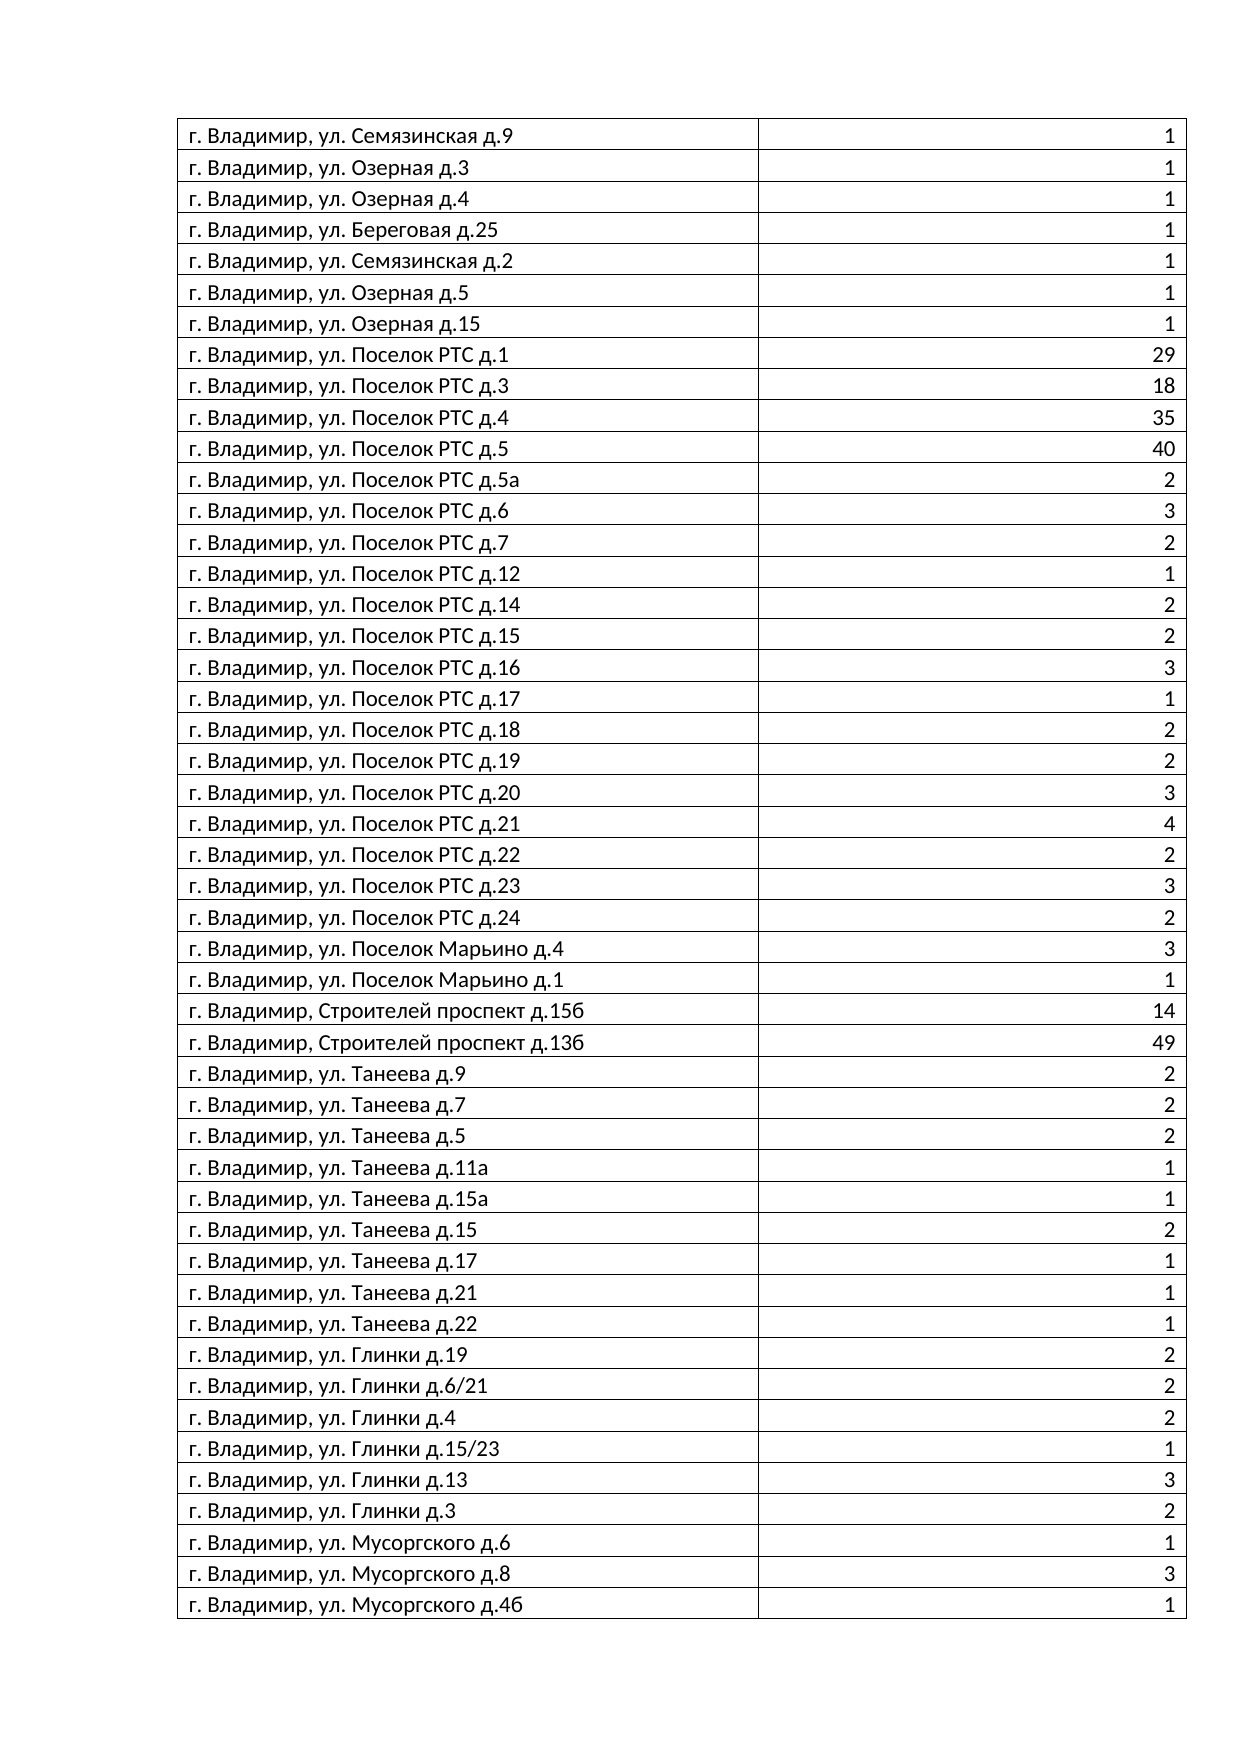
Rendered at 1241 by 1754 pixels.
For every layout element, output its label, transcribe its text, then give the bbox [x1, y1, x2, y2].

table_cell 1 [759, 1182, 1186, 1212]
table_cell г. Владимир, ул. Поселок Марьино д.1 [178, 963, 758, 993]
table_cell г. Владимир, ул. Поселок РТС д.12 [178, 557, 758, 587]
table_cell 1 [759, 557, 1186, 587]
table_cell г. Владимир, ул. Поселок РТС д.5 [178, 432, 758, 462]
table_cell г. Владимир, ул. Танеева д.22 [178, 1307, 758, 1337]
table_cell г. Владимир, ул. Поселок РТС д.6 [178, 494, 758, 524]
table_cell 1 [759, 1150, 1186, 1181]
table_cell 2 [759, 838, 1186, 868]
table_cell 4 [759, 807, 1186, 837]
table_cell 2 [759, 1369, 1186, 1399]
table_cell г. Владимир, ул. Мусоргского д.6 [178, 1525, 758, 1556]
table_cell 1 [759, 1275, 1186, 1306]
table_cell г. Владимир, ул. Поселок РТС д.19 [178, 744, 758, 774]
table_cell 1 [759, 307, 1186, 337]
table_cell 3 [759, 1463, 1186, 1493]
table_cell 1 [759, 275, 1186, 306]
table_cell 2 [759, 1119, 1186, 1149]
table_cell г. Владимир, ул. Озерная д.4 [178, 182, 758, 212]
table_cell г. Владимир, ул. Танеева д.9 [178, 1057, 758, 1087]
table_cell г. Владимир, ул. Танеева д.17 [178, 1244, 758, 1274]
table_cell г. Владимир, ул. Танеева д.21 [178, 1275, 758, 1306]
table_cell г. Владимир, ул. Поселок РТС д.16 [178, 650, 758, 681]
table_cell 2 [759, 463, 1186, 493]
table_cell г. Владимир, ул. Глинки д.15/23 [178, 1432, 758, 1462]
table_cell г. Владимир, ул. Глинки д.13 [178, 1463, 758, 1493]
table_cell г. Владимир, ул. Поселок РТС д.24 [178, 900, 758, 931]
table_cell 3 [759, 494, 1186, 524]
table_cell 14 [759, 994, 1186, 1024]
table_cell г. Владимир, ул. Поселок РТС д.18 [178, 713, 758, 743]
table_cell г. Владимир, ул. Поселок Марьино д.4 [178, 932, 758, 962]
table_cell 2 [759, 1213, 1186, 1243]
table_cell 2 [759, 1338, 1186, 1368]
table_cell г. Владимир, ул. Поселок РТС д.4 [178, 400, 758, 431]
table_cell г. Владимир, ул. Танеева д.7 [178, 1088, 758, 1118]
table_cell 1 [759, 1244, 1186, 1274]
table_cell 1 [759, 682, 1186, 712]
table_cell г. Владимир, ул. Танеева д.11а [178, 1150, 758, 1181]
table_cell 1 [759, 244, 1186, 274]
table_cell г. Владимир, ул. Мусоргского д.8 [178, 1557, 758, 1587]
table_cell 29 [759, 338, 1186, 368]
table_cell г. Владимир, ул. Поселок РТС д.21 [178, 807, 758, 837]
table_cell 1 [759, 963, 1186, 993]
table_cell 18 [759, 369, 1186, 399]
table_cell г. Владимир, ул. Глинки д.19 [178, 1338, 758, 1368]
table_cell 2 [759, 900, 1186, 931]
table_cell 1 [759, 1432, 1186, 1462]
table_cell 49 [759, 1025, 1186, 1056]
table_cell г. Владимир, Строителей проспект д.13б [178, 1025, 758, 1056]
table_cell 2 [759, 588, 1186, 618]
table_cell 1 [759, 213, 1186, 243]
table_cell г. Владимир, ул. Озерная д.5 [178, 275, 758, 306]
table_cell г. Владимир, ул. Танеева д.15а [178, 1182, 758, 1212]
table_cell 3 [759, 775, 1186, 806]
table_cell 2 [759, 744, 1186, 774]
table_cell 3 [759, 1557, 1186, 1587]
table_cell 1 [759, 1307, 1186, 1337]
table_cell г. Владимир, ул. Танеева д.15 [178, 1213, 758, 1243]
table_cell г. Владимир, ул. Поселок РТС д.15 [178, 619, 758, 649]
table_cell г. Владимир, ул. Семязинская д.9 [178, 119, 758, 149]
table_cell 2 [759, 1400, 1186, 1431]
table_cell 1 [759, 1525, 1186, 1556]
table_cell 1 [759, 150, 1186, 181]
table_cell г. Владимир, ул. Поселок РТС д.14 [178, 588, 758, 618]
table_cell г. Владимир, ул. Глинки д.3 [178, 1494, 758, 1524]
table_cell г. Владимир, ул. Поселок РТС д.3 [178, 369, 758, 399]
table_cell 2 [759, 713, 1186, 743]
table_cell г. Владимир, ул. Поселок РТС д.20 [178, 775, 758, 806]
table_cell 40 [759, 432, 1186, 462]
table_cell 2 [759, 1088, 1186, 1118]
table_cell 1 [759, 119, 1186, 149]
table_cell 35 [759, 400, 1186, 431]
table_cell 1 [759, 1588, 1186, 1618]
table_cell 1 [759, 182, 1186, 212]
table_cell 3 [759, 869, 1186, 899]
table_cell г. Владимир, ул. Поселок РТС д.7 [178, 525, 758, 556]
table_cell г. Владимир, ул. Танеева д.5 [178, 1119, 758, 1149]
table_cell 3 [759, 650, 1186, 681]
table_cell г. Владимир, ул. Поселок РТС д.23 [178, 869, 758, 899]
table_cell г. Владимир, ул. Глинки д.4 [178, 1400, 758, 1431]
table_cell г. Владимир, ул. Озерная д.15 [178, 307, 758, 337]
table_cell г. Владимир, ул. Береговая д.25 [178, 213, 758, 243]
table_cell 3 [759, 932, 1186, 962]
table_cell 2 [759, 525, 1186, 556]
table_cell г. Владимир, ул. Поселок РТС д.22 [178, 838, 758, 868]
table_cell г. Владимир, ул. Поселок РТС д.1 [178, 338, 758, 368]
table_cell г. Владимир, ул. Поселок РТС д.5а [178, 463, 758, 493]
table_cell г. Владимир, ул. Поселок РТС д.17 [178, 682, 758, 712]
table_cell г. Владимир, ул. Мусоргского д.4б [178, 1588, 758, 1618]
table_cell 2 [759, 1494, 1186, 1524]
table_cell г. Владимир, ул. Глинки д.6/21 [178, 1369, 758, 1399]
table_cell г. Владимир, ул. Озерная д.3 [178, 150, 758, 181]
table_cell г. Владимир, Строителей проспект д.15б [178, 994, 758, 1024]
table_cell 2 [759, 1057, 1186, 1087]
table_cell 2 [759, 619, 1186, 649]
table_cell г. Владимир, ул. Семязинская д.2 [178, 244, 758, 274]
